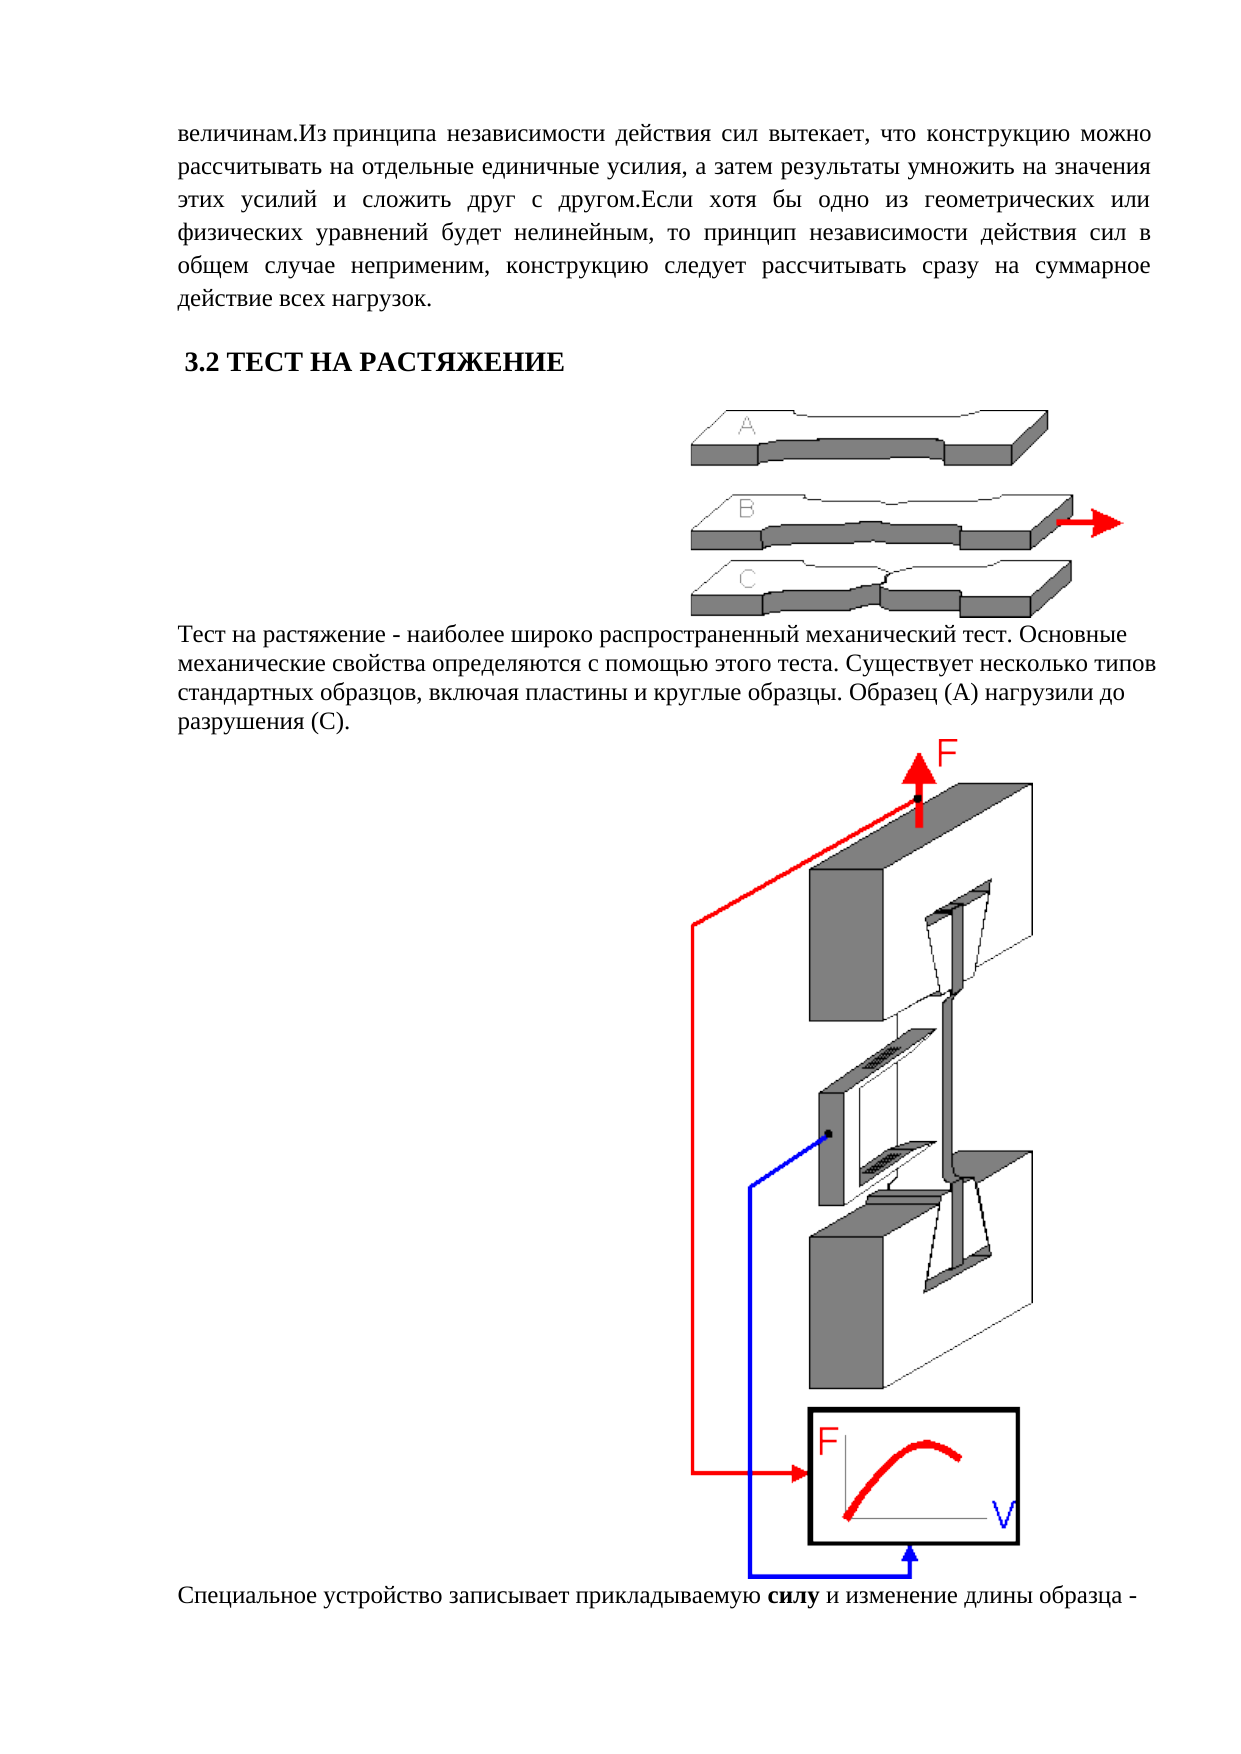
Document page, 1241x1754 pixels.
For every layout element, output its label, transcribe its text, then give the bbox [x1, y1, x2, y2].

picture [690, 410, 1124, 618]
text 3.2 ТЕСТ НА РАСТЯЖЕНИЕ [177, 345, 1152, 378]
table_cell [176, 736, 1159, 1610]
picture [690, 739, 1033, 1579]
table_header Тест на растяжение - наиболее широко распространенный механический тест. Основные механические свойства определяются с помощью этого теста. Существует несколько типов стандартных образцов, включая пластины и круглые образцы. Образец (A) нагрузили до разрушения (C). [176, 407, 1159, 736]
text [177, 118, 1152, 312]
